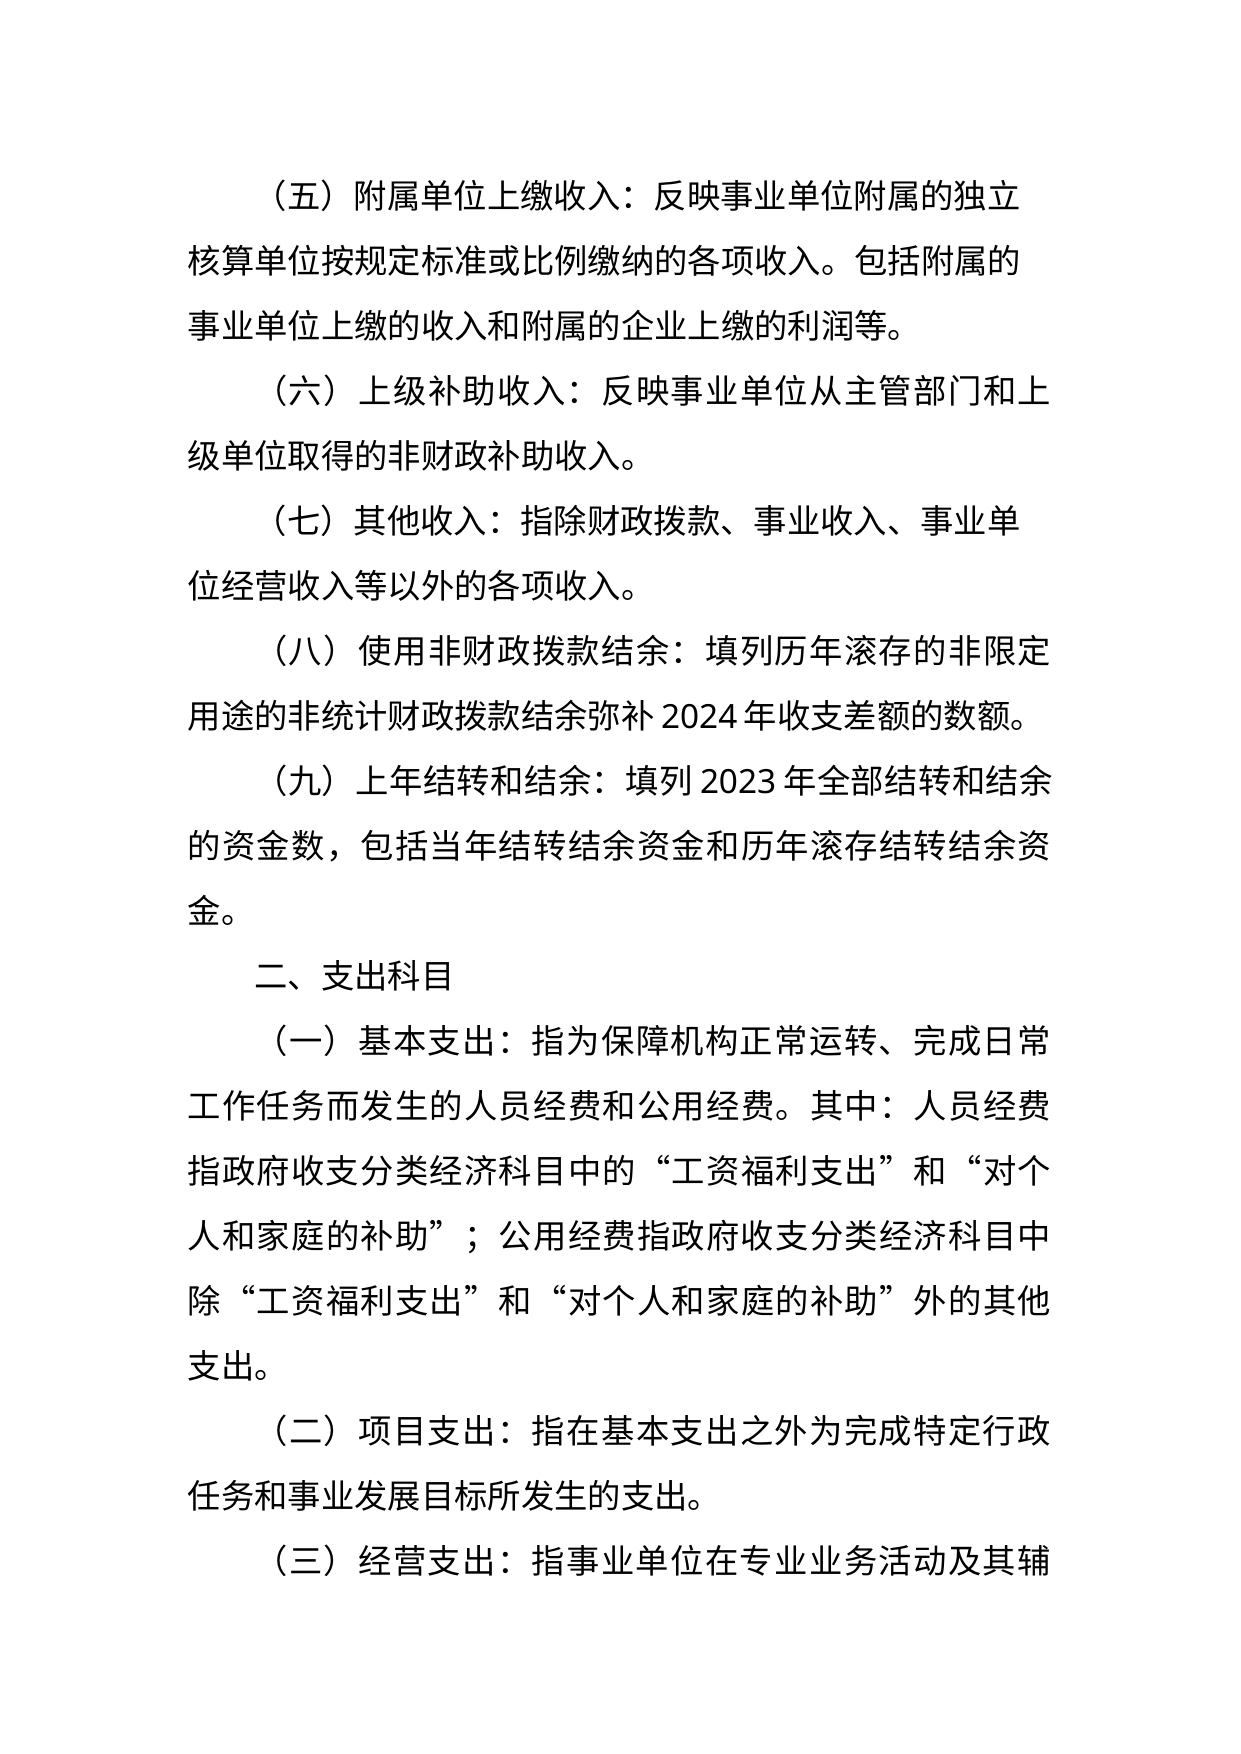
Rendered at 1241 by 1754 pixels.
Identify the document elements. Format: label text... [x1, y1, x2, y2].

text （二）项目支出：指在基本支出之外为完成特定行政任务和事业发展目标所发生的支出。 [187, 1397, 1053, 1527]
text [187, 1527, 1053, 1592]
text 二、支出科目 [187, 942, 1053, 1007]
text （六）上级补助收入：反映事业单位从主管部门和上级单位取得的非财政补助收入。 [187, 357, 1053, 487]
text （五）附属单位上缴收入：反映事业单位附属的独立核算单位按规定标准或比例缴纳的各项收入。包括附属的事业单位上缴的收入和附属的企业上缴的利润等。 [187, 162, 1053, 357]
text （九）上年结转和结余：填列2023年全部结转和结余的资金数，包括当年结转结余资金和历年滚存结转结余资金。 [187, 747, 1053, 942]
text （八）使用非财政拨款结余：填列历年滚存的非限定用途的非统计财政拨款结余弥补2024年收支差额的数额。 [187, 617, 1053, 747]
text （一）基本支出：指为保障机构正常运转、完成日常工作任务而发生的人员经费和公用经费。其中：人员经费指政府收支分类经济科目中的“工资福利支出”和“对个人和家庭的补助”；公用经费指政府收支分类经济科目中除“工资福利支出”和“对个人和家庭的补助”外的其他支出。 [187, 1007, 1053, 1397]
text （七）其他收入：指除财政拨款、事业收入、事业单位经营收入等以外的各项收入。 [187, 487, 1053, 617]
